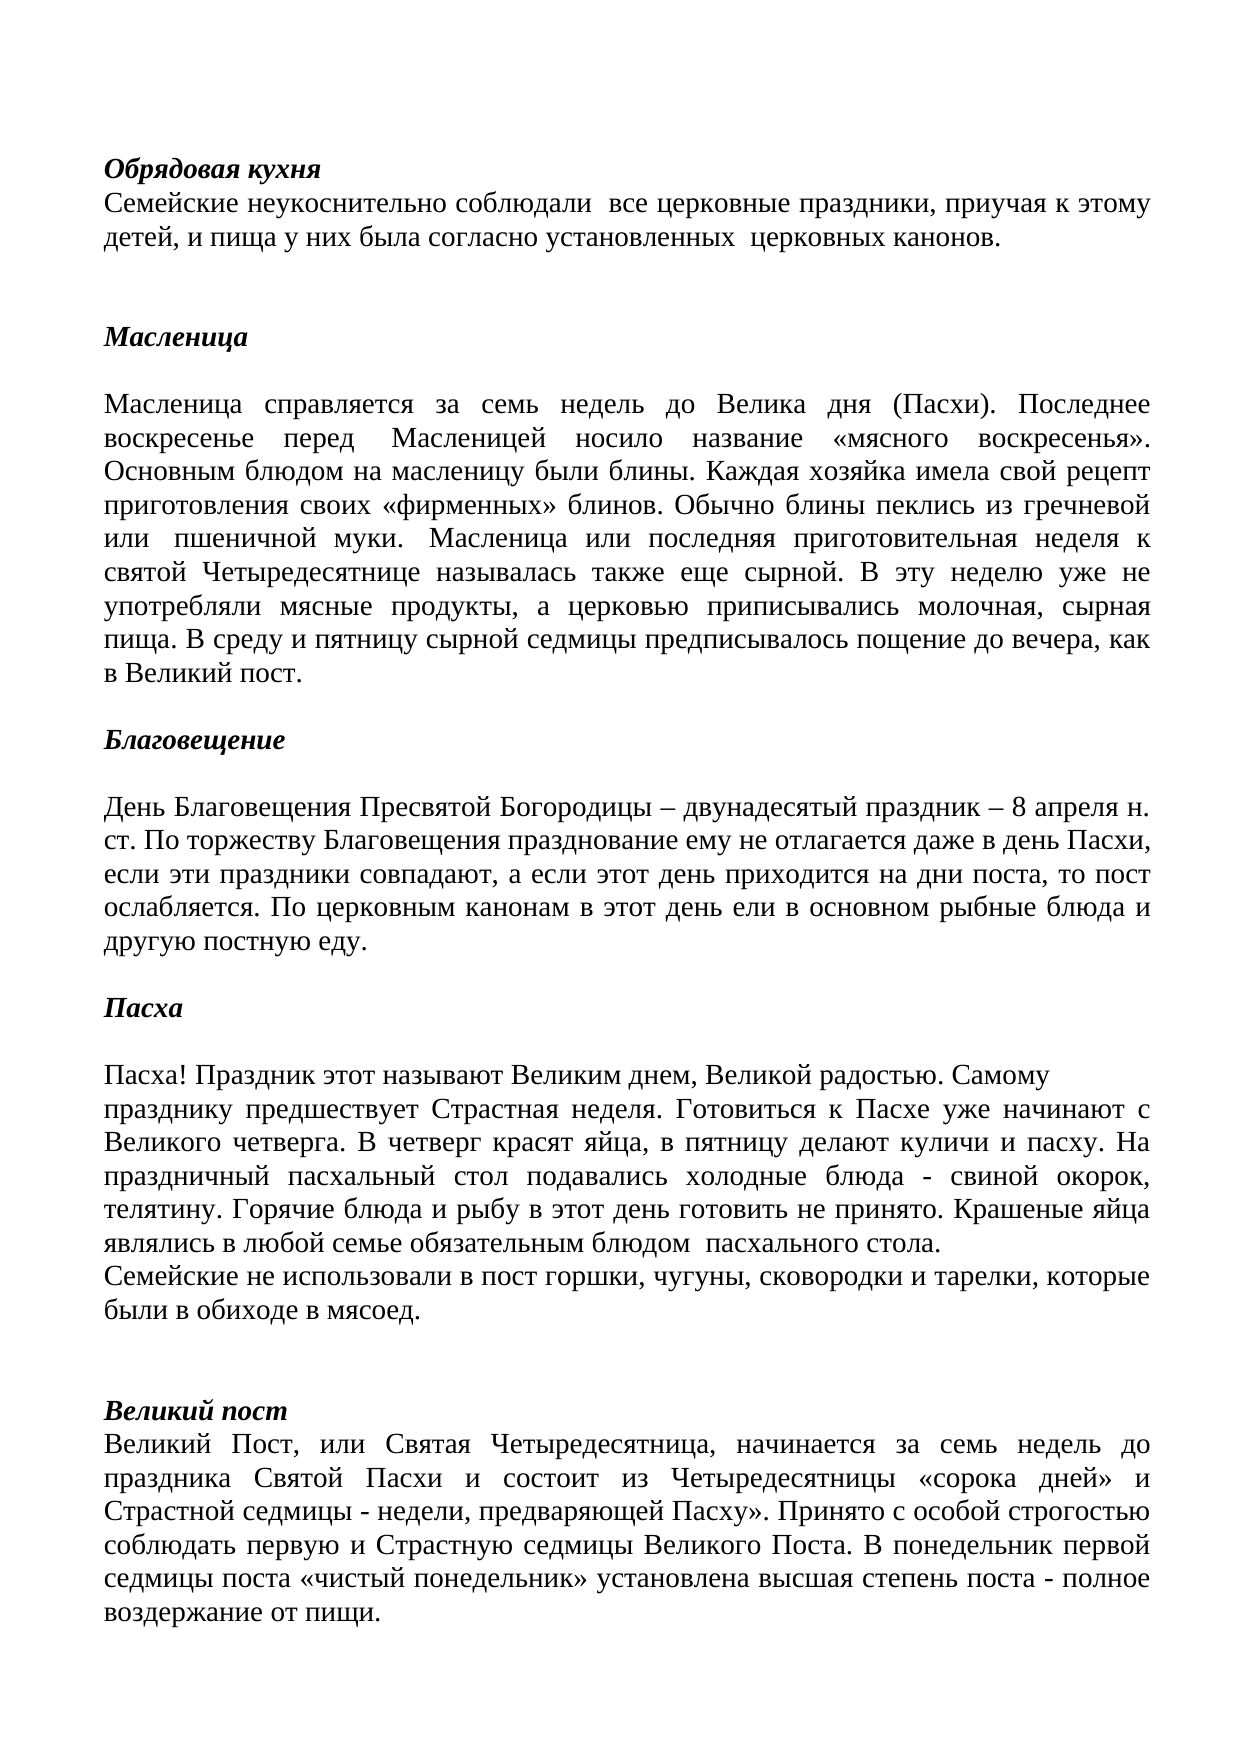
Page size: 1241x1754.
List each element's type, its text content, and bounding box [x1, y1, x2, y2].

text Семейские не использовали в пост горшки, чугуны, сковородки и тарелки, которые были в обиходе в мясоед. [103, 1258, 1152, 1326]
text Семейские неукоснительно соблюдали все церковные праздники, приучая к этому детей, и пища у них была согласно установленных церковных канонов. [103, 185, 1152, 252]
text День Благовещения Пресвятой Богородицы – двунадесятый праздник – 8 апреля н. ст. По торжеству Благовещения празднование ему не отлагается даже в день Пасхи, если эти праздники совпадают, а если этот день приходится на дни поста, то пост ослабляется. По церковным канонам в этот день ели в основном рыбные блюда и другую постную еду. [103, 789, 1152, 957]
text Пасха [103, 990, 1152, 1024]
text Масленица справляется за семь недель до Велика дня (Пасхи). Последнее воскресенье перед Масленицей носило название «мясного воскресенья». Основным блюдом на масленицу были блины. Каждая хозяйка имела свой рецепт приготовления своих «фирменных» блинов. Обычно блины пеклись из гречневой или пшеничной муки. Масленица или последняя приготовительная неделя к святой Четыредесятнице называлась также еще сырной. В эту неделю уже не употребляли мясные продукты, а церковью приписывались молочная, сырная пища. В среду и пятницу сырной седмицы предписывалось пощение до вечера, как в Великий пост. [103, 386, 1152, 688]
text празднику предшествует Страстная неделя. Готовиться к Пасхе уже начинают с Великого четверга. В четверг красят яйца, в пятницу делают куличи и пасху. На праздничный пасхальный стол подавались холодные блюда - свиной окорок, телятину. Горячие блюда и рыбу в этот день готовить не принято. Крашеные яйца являлись в любой семье обязательным блюдом пасхального стола. [103, 1091, 1152, 1258]
text Великий пост [103, 1393, 1152, 1426]
text Масленица [103, 319, 1152, 353]
text Пасха! Праздник этот называют Великим днем, Великой радостью. Самому [103, 1057, 1152, 1091]
text Обрядовая кухня [103, 152, 1152, 185]
text Благовещение [103, 722, 1152, 755]
text Великий Пост, или Святая Четыредесятница, начинается за семь недель до праздника Святой Пасхи и состоит из Четыредесятницы «сорока дней» и Страстной седмицы - недели, предваряющей Пасху». Принято с особой строгостью соблюдать первую и Страстную седмицы Великого Поста. В понедельник первой седмицы поста «чистый понедельник» установлена высшая степень поста - полное воздержание от пищи. [103, 1426, 1152, 1627]
